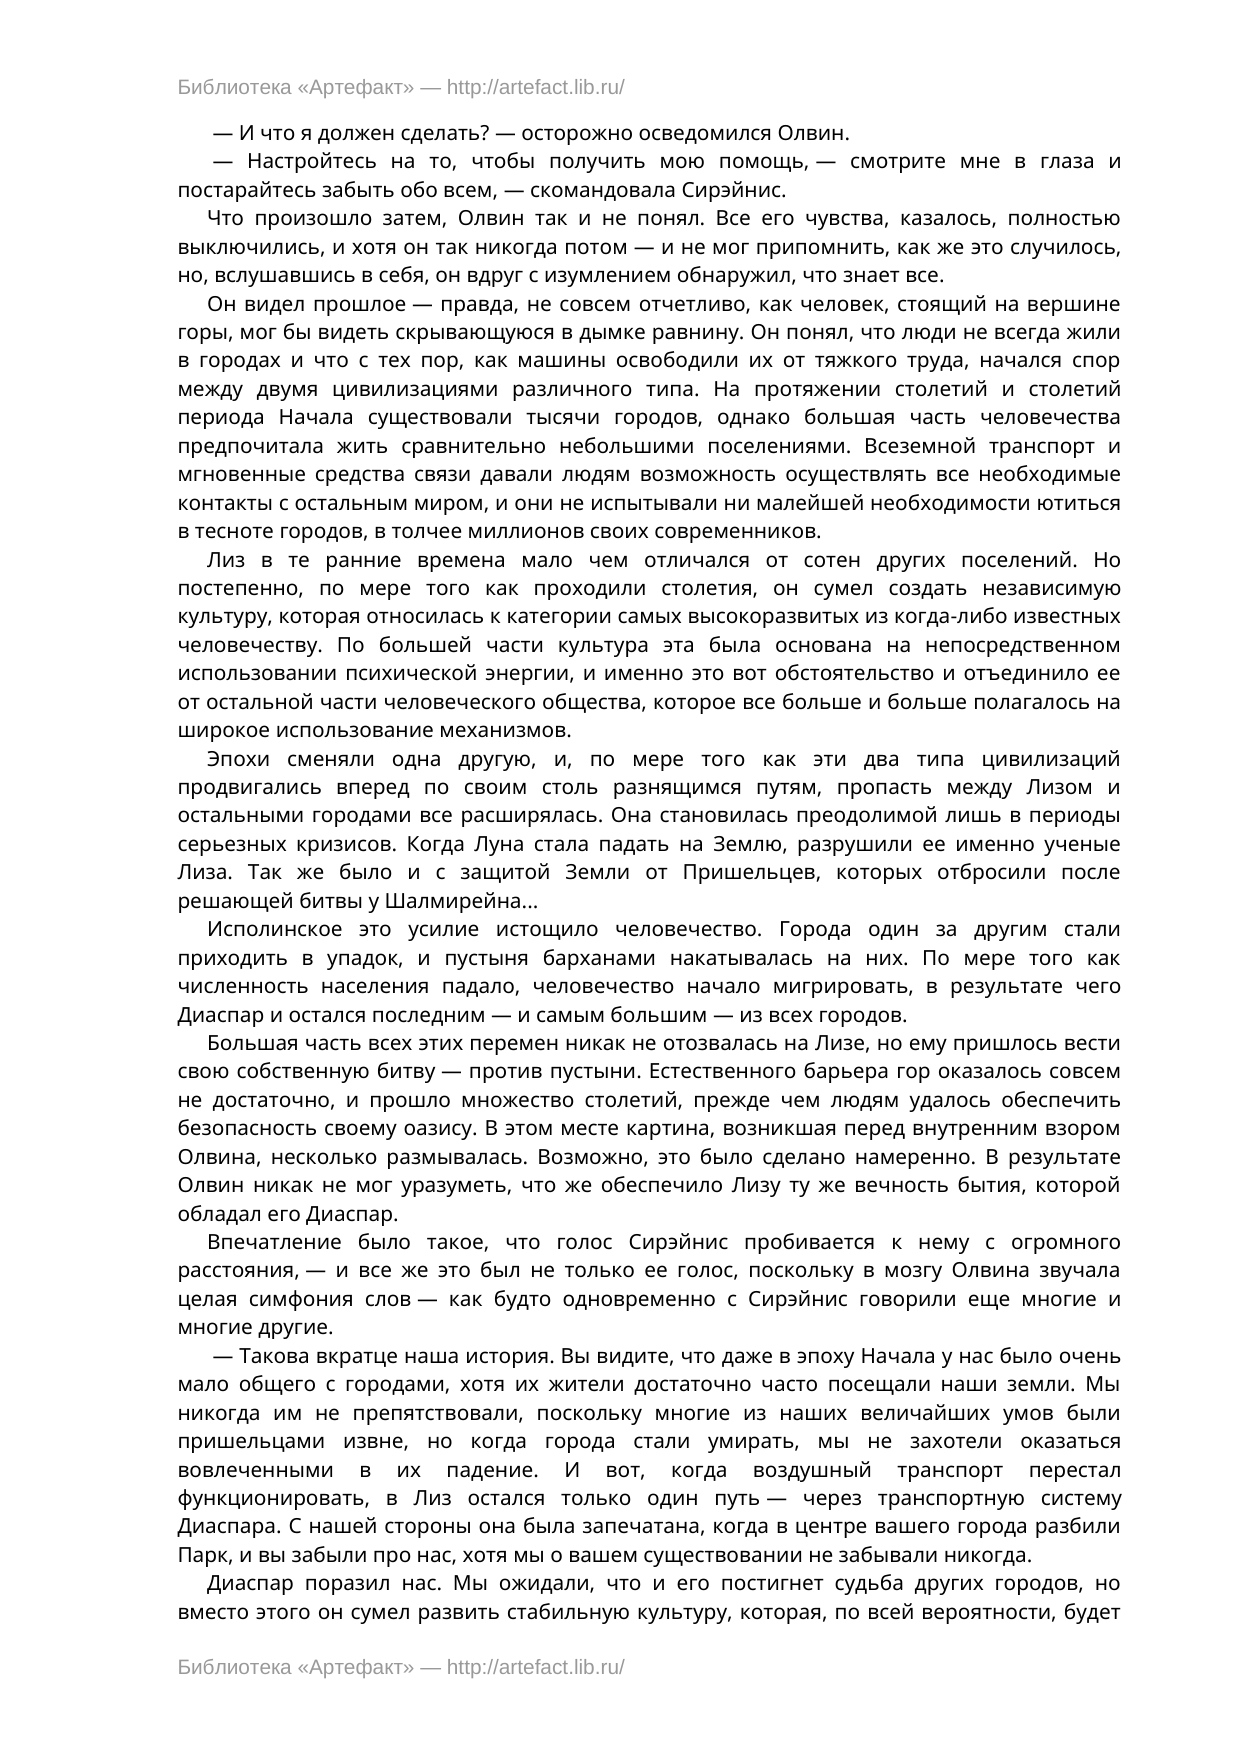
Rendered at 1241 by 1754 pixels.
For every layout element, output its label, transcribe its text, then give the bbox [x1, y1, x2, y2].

text Исполинское это усилие истощило человечество. Города один за другим стали приходить в упадок, и пустыня барханами накатывалась на них. По мере того как численность населения падало, человечество начало мигрировать, в результате чего Диаспар и остался последним — и самым большим — из всех городов. [177, 914, 1122, 1028]
text — Настройтесь на то, чтобы получить мою помощь, — смотрите мне в глаза и постарайтесь забыть обо всем, — скомандовала Сирэйнис. [177, 147, 1122, 203]
text Он видел прошлое — правда, не совсем отчетливо, как человек, стоящий на вершине горы, мог бы видеть скрывающуюся в дымке равнину. Он понял, что люди не всегда жили в городах и что с тех пор, как машины освободили их от тяжкого труда, начался спор между двумя цивилизациями различного типа. На протяжении столетий и столетий периода Начала существовали тысячи городов, однако большая часть человечества предпочитала жить сравнительно небольшими поселениями. Всеземной транспорт и мгновенные средства связи давали людям возможность осуществлять все необходимые контакты с остальным миром, и они не испытывали ни малейшей необходимости ютиться в тесноте городов, в толчее миллионов своих современников. [177, 289, 1122, 545]
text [177, 1568, 1122, 1625]
text Впечатление было такое, что голос Сирэйнис пробивается к нему с огромного расстояния, — и все же это был не только ее голос, поскольку в мозгу Олвина звучала целая симфония слов — как будто одновременно с Сирэйнис говорили еще многие и многие другие. [177, 1227, 1122, 1341]
text Эпохи сменяли одна другую, и, по мере того как эти два типа цивилизаций продвигались вперед по своим столь разнящимся путям, пропасть между Лизом и остальными городами все расширялась. Она становилась преодолимой лишь в периоды серьезных кризисов. Когда Луна стала падать на Землю, разрушили ее именно ученые Лиза. Так же было и с защитой Земли от Пришельцев, которых отбросили после решающей битвы у Шалмирейна... [177, 744, 1122, 914]
text — И что я должен сделать? — осторожно осведомился Олвин. [177, 118, 1122, 147]
text Что произошло затем, Олвин так и не понял. Все его чувства, казалось, полностью выключились, и хотя он так никогда потом — и не мог припомнить, как же это случилось, но, вслушавшись в себя, он вдруг с изумлением обнаружил, что знает все. [177, 203, 1122, 289]
text Лиз в те ранние времена мало чем отличался от сотен других поселений. Но постепенно, по мере того как проходили столетия, он сумел создать независимую культуру, которая относилась к категории самых высокоразвитых из когда-либо известных человечеству. По большей части культура эта была основана на непосредственном использовании психической энергии, и именно это вот обстоятельство и отъединило ее от остальной части человеческого общества, которое все больше и больше полагалось на широкое использование механизмов. [177, 545, 1122, 744]
text Большая часть всех этих перемен никак не отозвалась на Лизе, но ему пришлось вести свою собственную битву — против пустыни. Естественного барьера гор оказалось совсем не достаточно, и прошло множество столетий, прежде чем людям удалось обеспечить безопасность своему оазису. В этом месте картина, возникшая перед внутренним взором Олвина, несколько размывалась. Возможно, это было сделано намеренно. В результате Олвин никак не мог уразуметь, что же обеспечило Лизу ту же вечность бытия, которой обладал его Диаспар. [177, 1028, 1122, 1227]
text — Такова вкратце наша история. Вы видите, что даже в эпоху Начала у нас было очень мало общего с городами, хотя их жители достаточно часто посещали наши земли. Мы никогда им не препятствовали, поскольку многие из наших величайших умов были пришельцами извне, но когда города стали умирать, мы не захотели оказаться вовлеченными в их падение. И вот, когда воздушный транспорт перестал функционировать, в Лиз остался только один путь — через транспортную систему Диаспара. С нашей стороны она была запечатана, когда в центре вашего города разбили Парк, и вы забыли про нас, хотя мы о вашем существовании не забывали никогда. [177, 1341, 1122, 1568]
